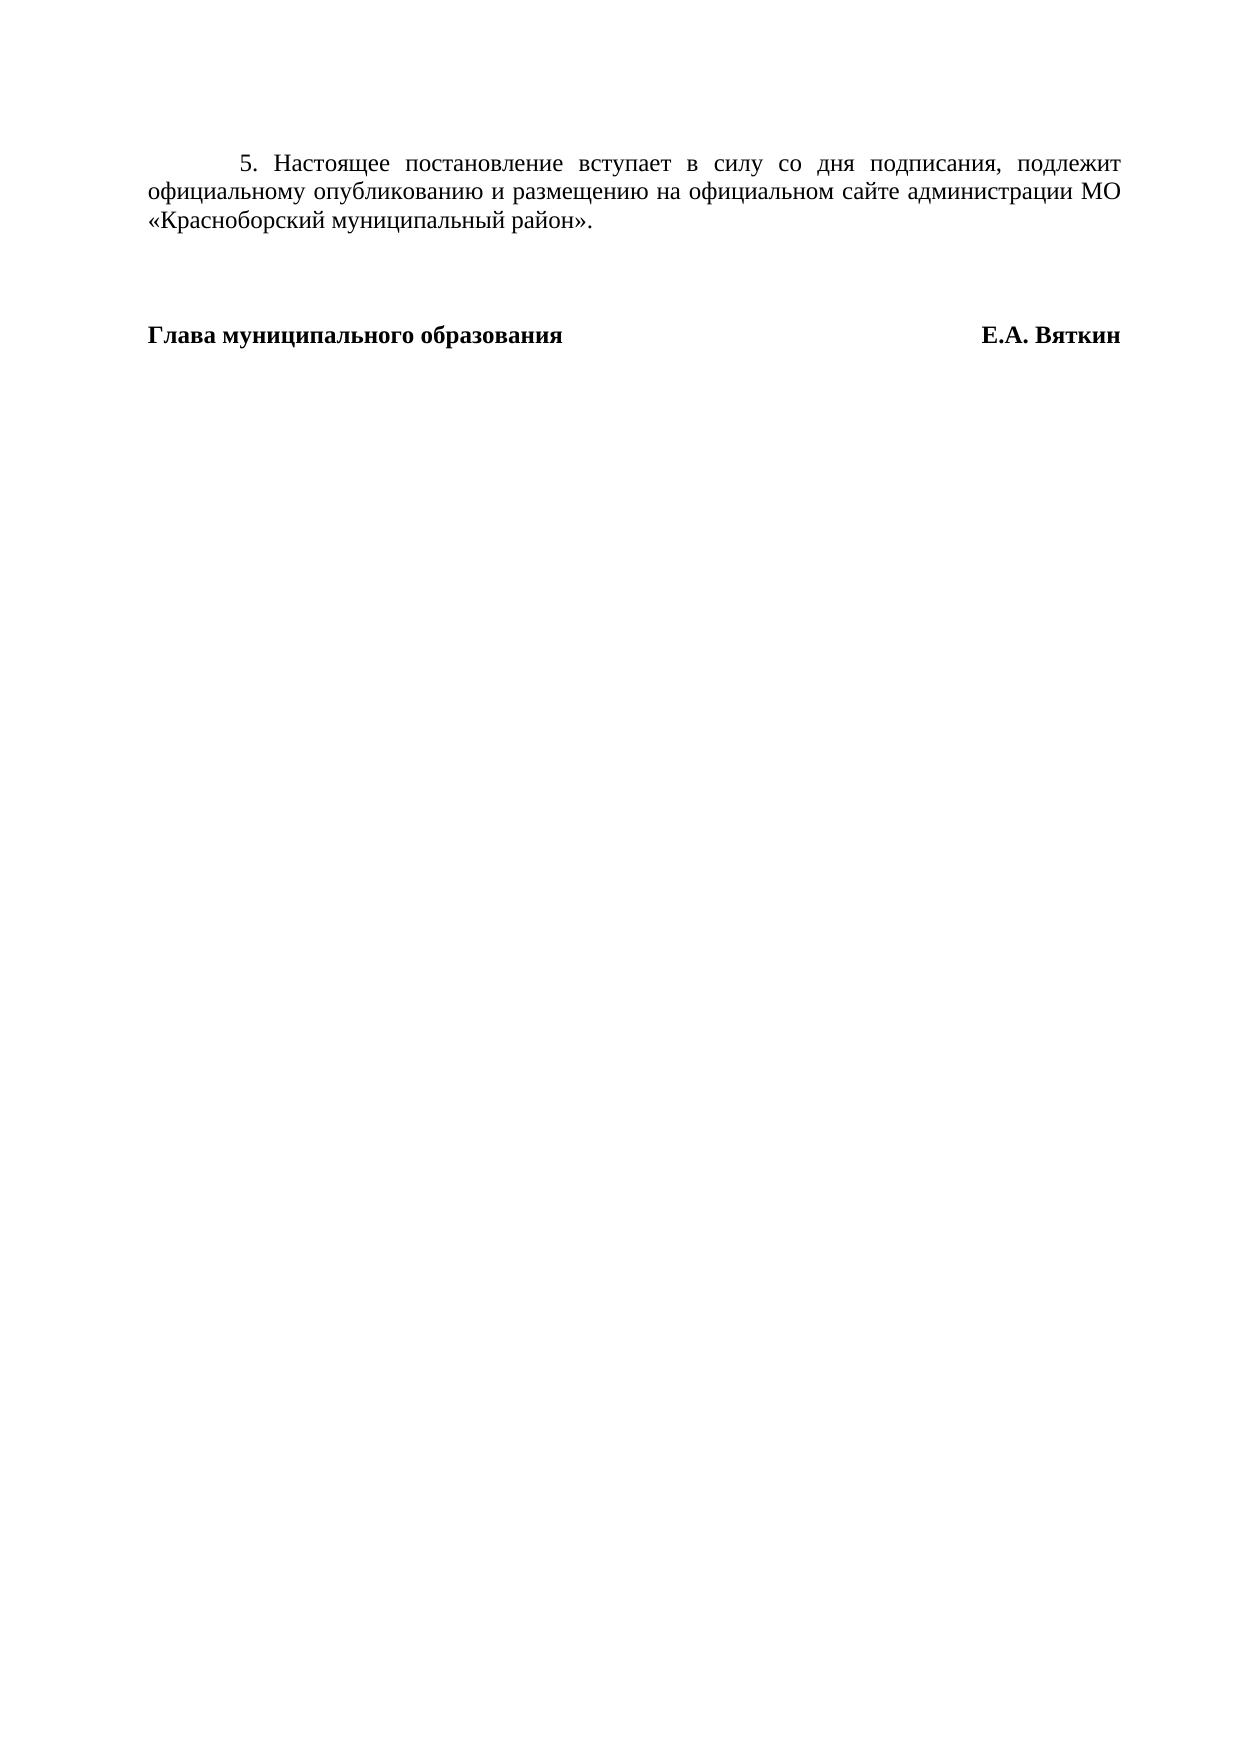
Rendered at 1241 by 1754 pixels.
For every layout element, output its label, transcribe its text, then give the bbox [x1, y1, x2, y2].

text Глава муниципального образования Е.А. Вяткин [148, 320, 1142, 349]
text 5. Настоящее постановление вступает в силу со дня подписания, подлежит официальному опубликованию и размещению на официальном сайте администрации МО «Красноборский муниципальный район». [148, 148, 1122, 234]
